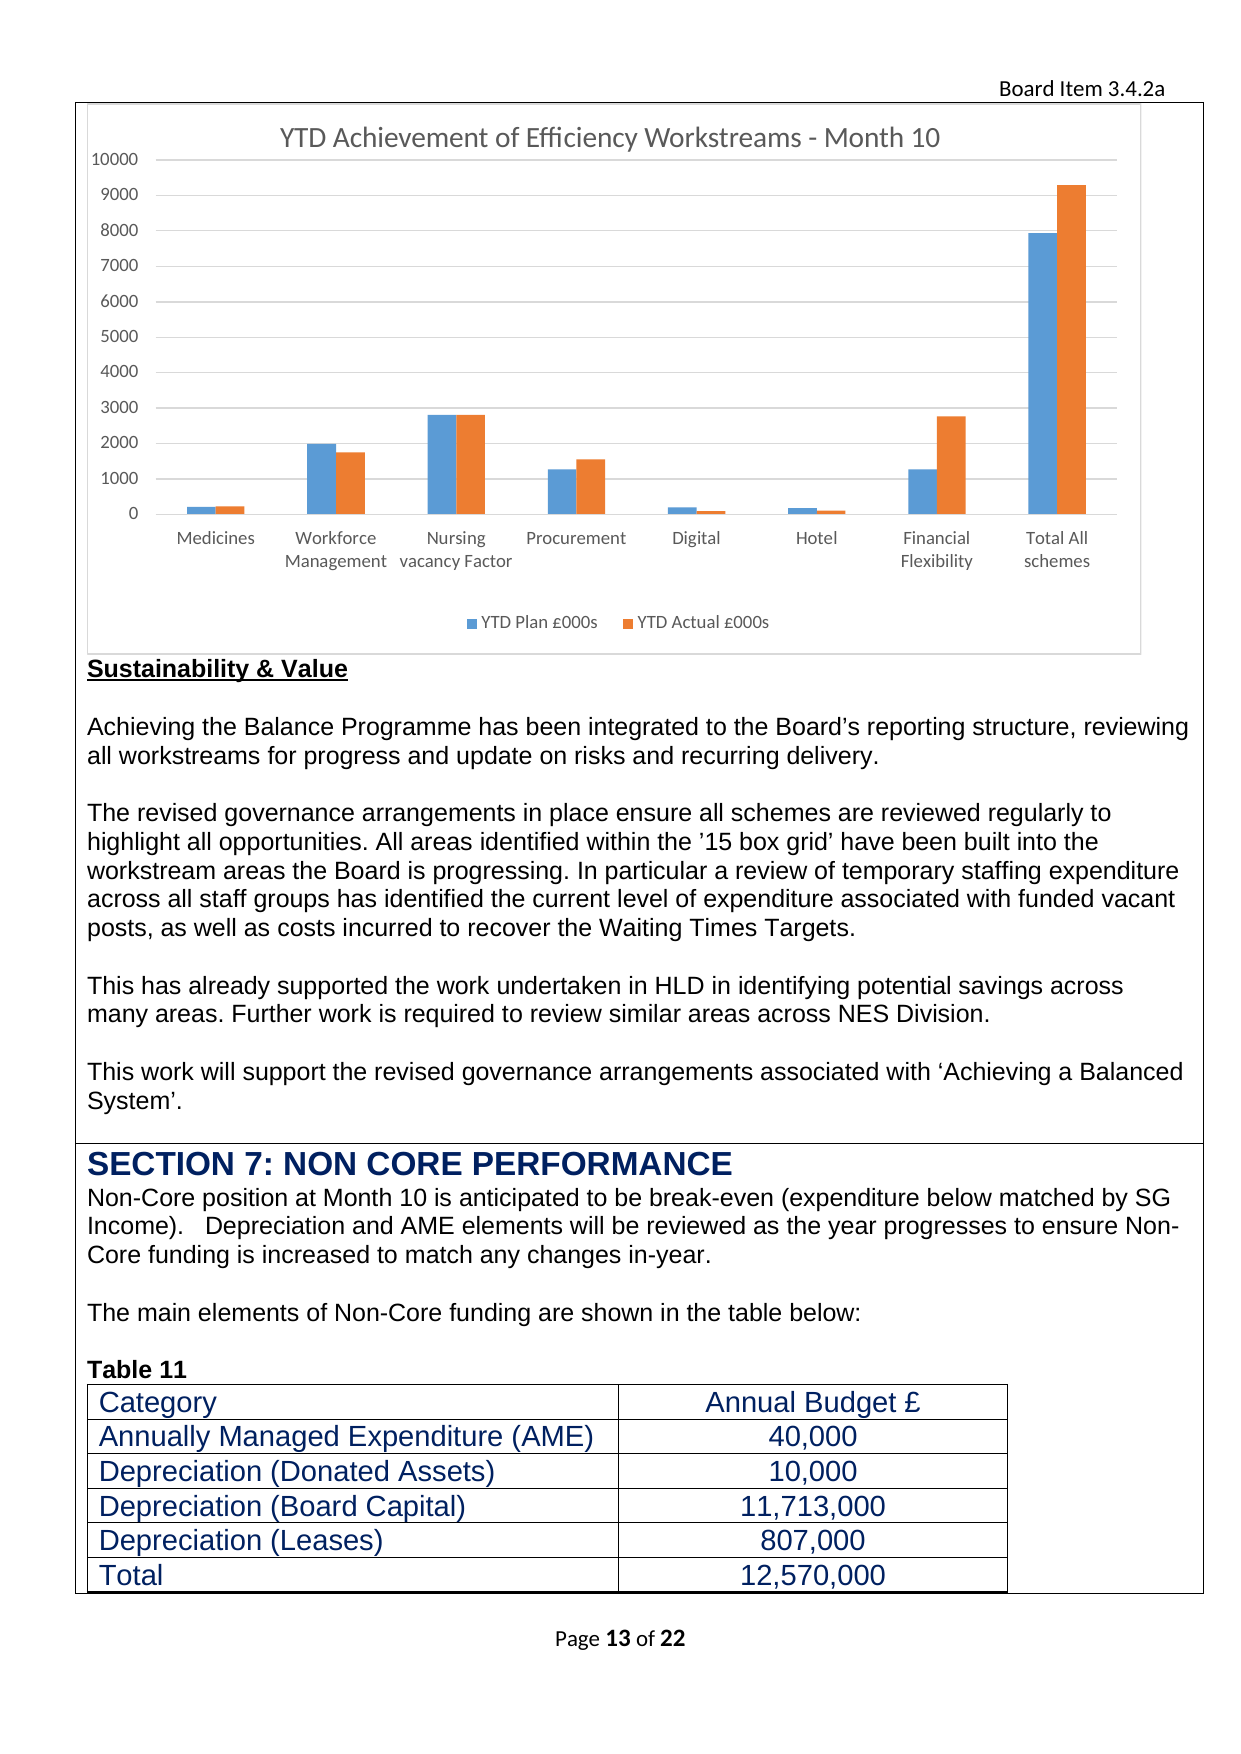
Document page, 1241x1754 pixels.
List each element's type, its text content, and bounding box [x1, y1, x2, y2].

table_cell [76, 103, 1203, 1143]
table_cell SECTION 7: NON CORE PERFORMANCE Non-Core position at Month 10 is anticipated to be break-even (expenditure below matched by SG Income). Depreciation and AME elements will be reviewed as the year progresses to ensure Non-Core funding is increased to match any changes in-year. The main elements of Non-Core funding are shown in the table below: Table 11 [76, 1144, 1203, 1592]
